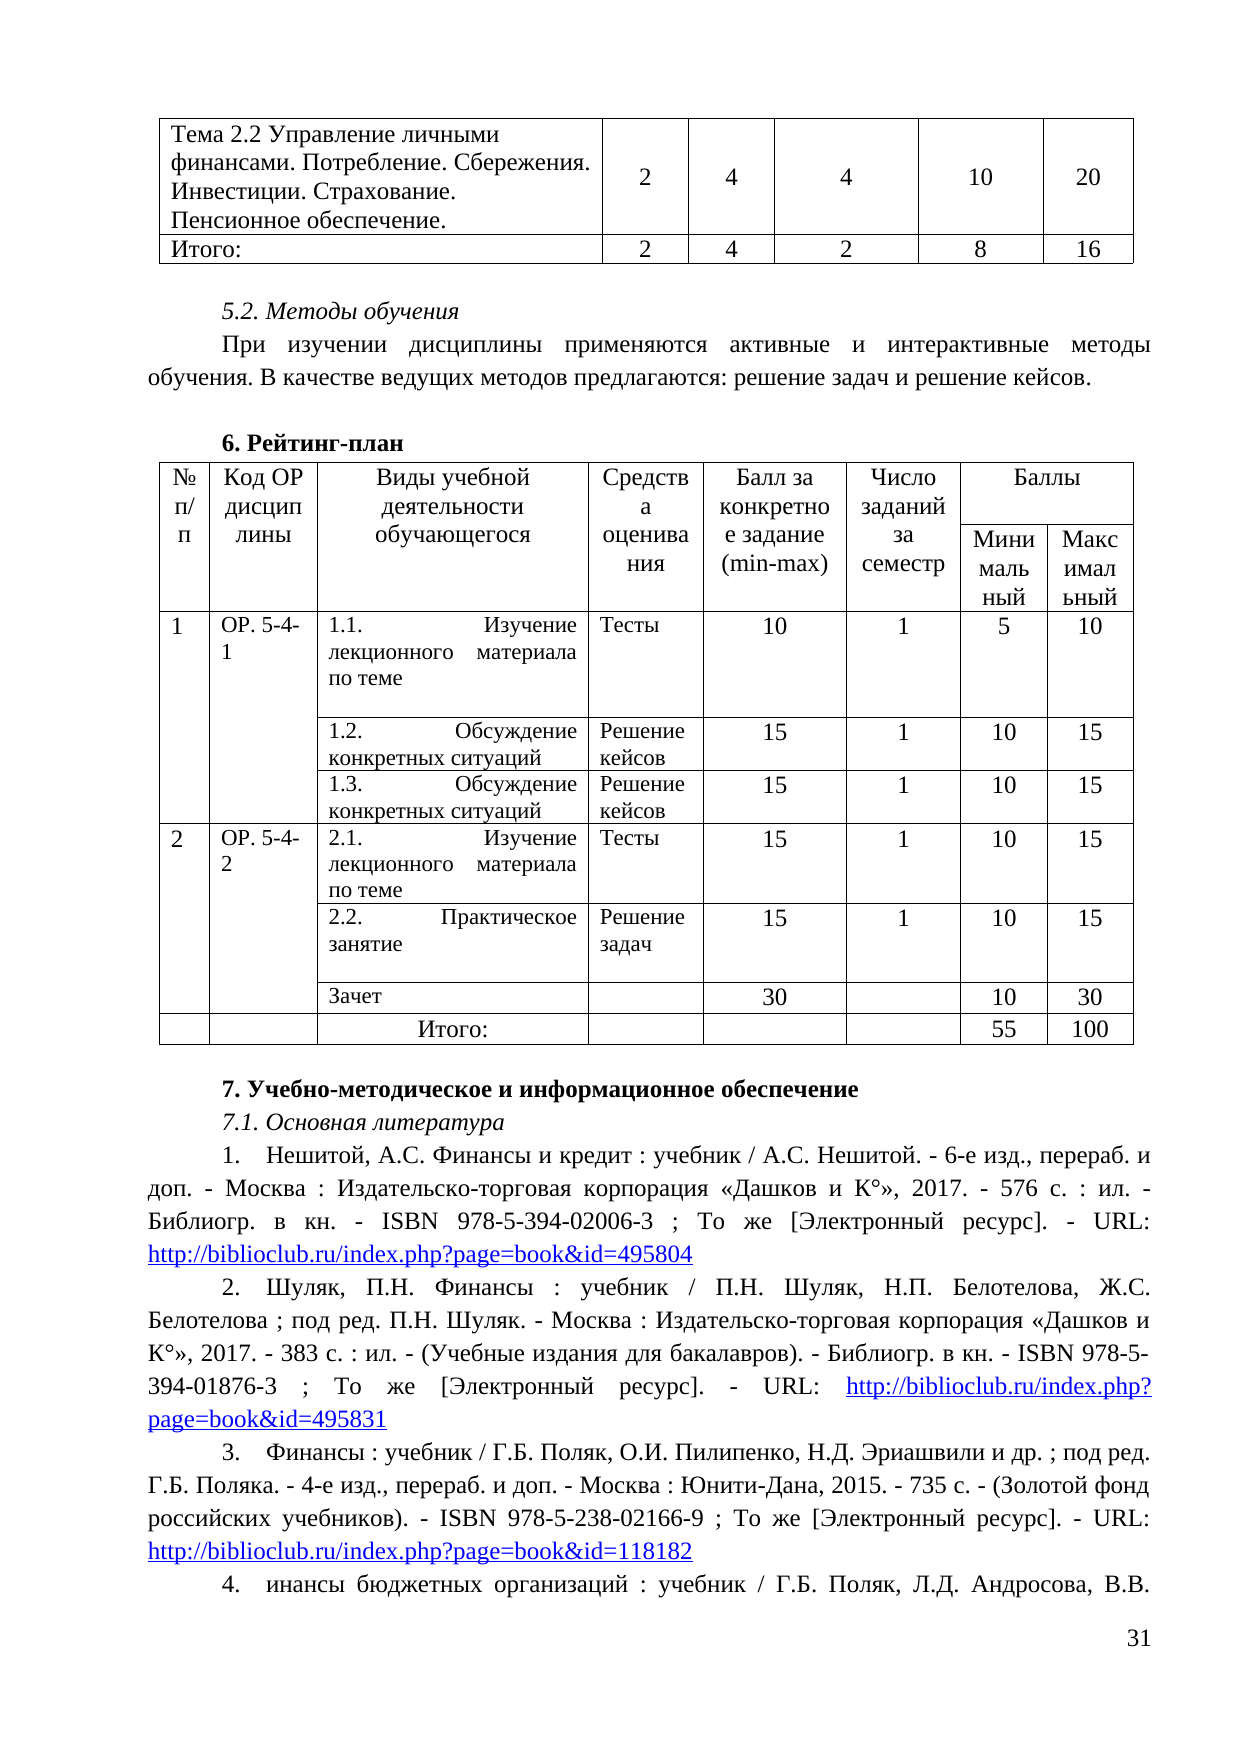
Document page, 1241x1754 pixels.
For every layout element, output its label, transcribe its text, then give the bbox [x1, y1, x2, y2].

table_cell [160, 1014, 209, 1044]
table_cell [210, 1014, 317, 1044]
table_cell Итого: [160, 235, 602, 263]
table_cell 15 [704, 904, 846, 982]
table_cell 15 [704, 824, 846, 903]
table_cell 1.1. Изучение лекционного материала по теме [318, 612, 588, 717]
table_header Код ОР дисциплины [210, 463, 317, 611]
text 7. Учебно-методическое и информационное обеспечение [148, 1074, 1152, 1102]
table_cell 15 [1048, 771, 1133, 823]
table_cell [589, 983, 703, 1013]
table_cell 10 [1048, 612, 1133, 717]
table_cell 4 [689, 119, 774, 234]
table_cell 1 [847, 824, 960, 903]
table_cell 15 [1048, 904, 1133, 982]
table_cell 1 [847, 904, 960, 982]
table_cell Зачет [318, 983, 588, 1013]
table_cell 2 [603, 235, 688, 263]
table_cell Тема 2.2 Управление личными финансами. Потребление. Сбережения. Инвестиции. Страхование. Пенсионное обеспечение. [160, 119, 602, 234]
table_cell 20 [1044, 119, 1133, 234]
table_header № п/п [160, 463, 209, 611]
table_cell 8 [919, 235, 1043, 263]
list Нешитой, А.С. Финансы и кредит : учебник / А.С. Нешитой. - 6-е изд., перераб. и доп. - Москва : Издательско-торговая корпорация «Дашков и К°», 2017. - 576 с. : ил. - Библиогр. в кн. - ISBN 978-5-394-02006-3 ; То же [Электронный ресурс]. - URL: http://biblioclub.ru/index.php?page=book&id=495804 [148, 1140, 1152, 1267]
table_cell ОР. 5-4-2 [210, 824, 317, 982]
table_cell 1 [847, 612, 960, 717]
text 7.1. Основная литература [148, 1107, 1152, 1135]
table_cell 2.2. Практическое занятие [318, 904, 588, 982]
table_cell 1 [847, 771, 960, 823]
table_cell 5 [961, 612, 1047, 717]
table_cell 10 [961, 824, 1047, 903]
table_cell 1.3. Обсуждение конкретных ситуаций [318, 771, 588, 823]
table_cell 10 [961, 983, 1047, 1013]
table_cell Тесты [589, 612, 703, 717]
table_cell 16 [1044, 235, 1133, 263]
table_header Виды учебной деятельности обучающегося [318, 463, 588, 611]
table_cell 10 [961, 718, 1047, 770]
table_cell 55 [961, 1014, 1047, 1044]
table_cell 10 [961, 904, 1047, 982]
table_cell 4 [775, 119, 918, 234]
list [148, 1569, 1152, 1598]
table_cell 4 [689, 235, 774, 263]
table_cell 15 [1048, 718, 1133, 770]
table_cell 1 [847, 718, 960, 770]
table_cell 10 [704, 612, 846, 717]
table_cell 30 [704, 983, 846, 1013]
table_cell 10 [961, 771, 1047, 823]
table_cell ОР. 5-4-1 [210, 612, 317, 823]
list Финансы : учебник / Г.Б. Поляк, О.И. Пилипенко, Н.Д. Эриашвили и др. ; под ред. Г.Б. Поляка. - 4-е изд., перераб. и доп. - Москва : Юнити-Дана, 2015. - 735 с. - (Золотой фонд российских учебников). - ISBN 978-5-238-02166-9 ; То же [Электронный ресурс]. - URL: http://biblioclub.ru/index.php?page=book&id=118182 [148, 1437, 1152, 1565]
table_cell [847, 1014, 960, 1044]
table_cell Минимальный [961, 525, 1047, 611]
table_header Число заданий за семестр [847, 463, 960, 611]
table_cell 2.1. Изучение лекционного материала по теме [318, 824, 588, 903]
text 5.2. Методы обучения [148, 296, 1152, 325]
table_cell 15 [704, 718, 846, 770]
table_cell [210, 982, 317, 1013]
table_cell 100 [1048, 1014, 1133, 1044]
table_cell Максимальный [1048, 525, 1133, 611]
table_cell Решение задач [589, 904, 703, 982]
table_cell 2 [775, 235, 918, 263]
table_cell 15 [704, 771, 846, 823]
table_cell 10 [919, 119, 1043, 234]
table_cell Итого: [318, 1014, 588, 1044]
table_cell Решение кейсов [589, 771, 703, 823]
table_cell 1.2. Обсуждение конкретных ситуаций [318, 718, 588, 770]
table_header Баллы [961, 463, 1133, 524]
table_cell [589, 1014, 703, 1044]
text 6. Рейтинг-план [148, 428, 1152, 457]
table_cell 30 [1048, 983, 1133, 1013]
table_cell 2 [160, 824, 209, 1013]
text При изучении дисциплины применяются активные и интерактивные методы обучения. В качестве ведущих методов предлагаются: решение задач и решение кейсов. [148, 329, 1152, 391]
table_cell 1 [160, 612, 209, 823]
table_cell 2 [603, 119, 688, 234]
table_cell Тесты [589, 824, 703, 903]
table_header Балл за конкретное задание (min-max) [704, 463, 846, 611]
table_header Средства оценивания [589, 463, 703, 611]
table_cell [704, 1014, 846, 1044]
table_cell 15 [1048, 824, 1133, 903]
table_cell [847, 983, 960, 1013]
table_cell Решение кейсов [589, 718, 703, 770]
